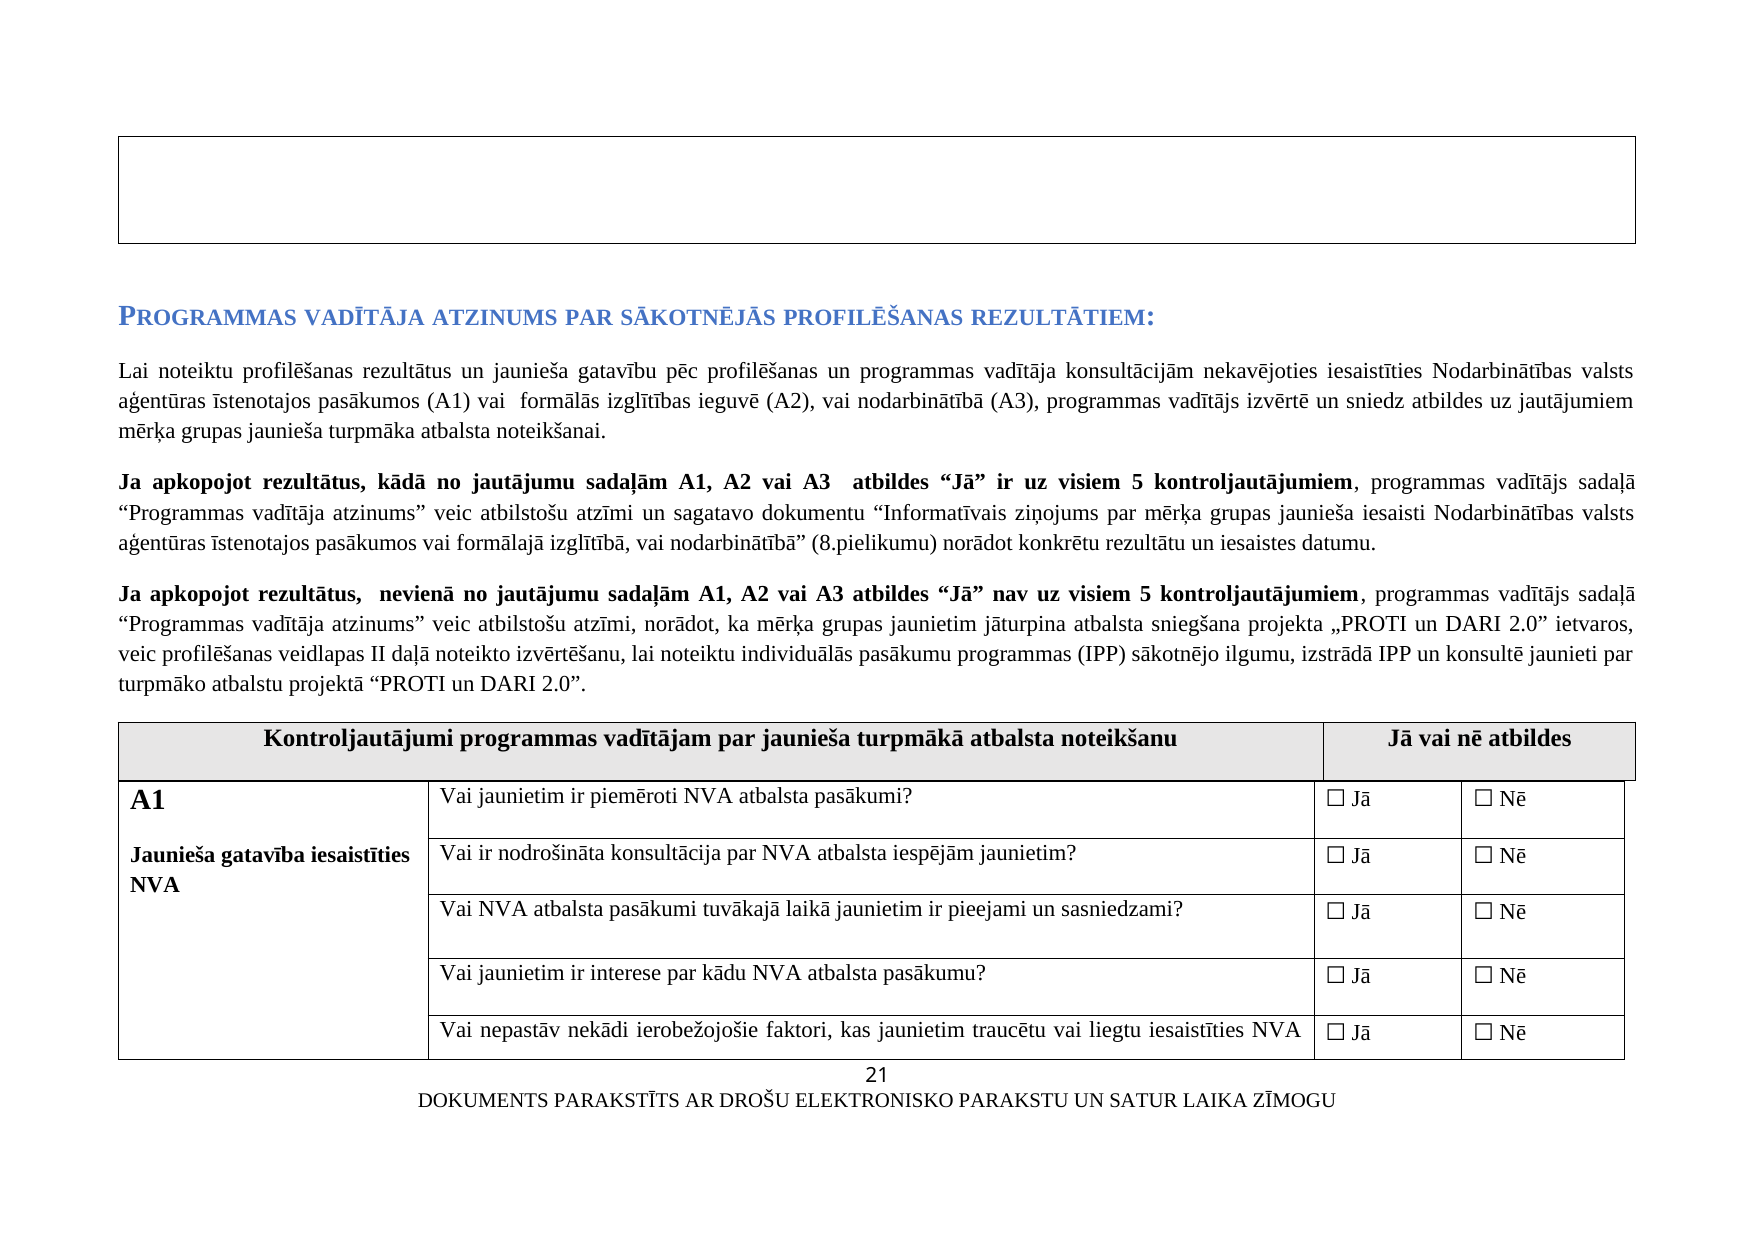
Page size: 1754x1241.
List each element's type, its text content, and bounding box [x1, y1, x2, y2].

table_header A1 Jaunieša gatavība iesaistīties NVA [119, 782, 428, 1059]
table_header Vai jaunietim ir piemēroti NVA atbalsta pasākumi? [429, 782, 1314, 838]
table_cell Jā [1315, 895, 1461, 958]
table_cell Nē [1462, 839, 1624, 894]
table_cell Jā [1315, 1016, 1461, 1059]
text Programmas vadītāja atzinums par sākotnējās profilēšanas rezultātiem: [118, 298, 1636, 331]
table_cell Vai ir nodrošināta konsultācija par NVA atbalsta iespējām jaunietim? [429, 839, 1314, 894]
table_cell Nē [1462, 959, 1624, 1014]
table_header Jā vai nē atbildes [1324, 723, 1635, 780]
table_cell Jā [1315, 959, 1461, 1014]
text Ja apkopojot rezultātus, kādā no jautājumu sadaļām A1, A2 vai A3 atbildes “Jā” ir uz visiem 5 kontroljautājumiem, programmas vadītājs sadaļā “Programmas vadītāja atzinums” veic atbilstošu atzīmi un sagatavo dokumentu “Informatīvais ziņojums par mērķa grupas jaunieša iesaisti Nodarbinātības valsts aģentūras īstenotajos pasākumos vai formālajā izglītībā, vai nodarbinātībā” (8.pielikumu) norādot konkrētu rezultātu un iesaistes datumu. [118, 468, 1636, 555]
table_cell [429, 1016, 1314, 1059]
text Ja apkopojot rezultātus, nevienā no jautājumu sadaļām A1, A2 vai A3 atbildes “Jā” nav uz visiem 5 kontroljautājumiem, programmas vadītājs sadaļā “Programmas vadītāja atzinums” veic atbilstošu atzīmi, norādot, ka mērķa grupas jaunietim jāturpina atbalsta sniegšana projekta „PROTI un DARI 2.0” ietvaros, veic profilēšanas veidlapas II daļā noteikto izvērtēšanu, lai noteiktu individuālās pasākumu programmas (IPP) sākotnējo ilgumu, izstrādā IPP un konsultē jaunieti par turpmāko atbalstu projektā “PROTI un DARI 2.0”. [118, 580, 1636, 697]
table_header [119, 137, 1635, 243]
table_cell Vai jaunietim ir interese par kādu NVA atbalsta pasākumu? [429, 959, 1314, 1014]
text Lai noteiktu profilēšanas rezultātus un jaunieša gatavību pēc profilēšanas un programmas vadītāja konsultācijām nekavējoties iesaistīties Nodarbinātības valsts aģentūras īstenotajos pasākumos (A1) vai formālās izglītības ieguvē (A2), vai nodarbinātībā (A3), programmas vadītājs izvērtē un sniedz atbildes uz jautājumiem mērķa grupas jaunieša turpmāka atbalsta noteikšanai. [118, 357, 1636, 444]
table_cell Jā [1315, 839, 1461, 894]
table_cell Vai NVA atbalsta pasākumi tuvākajā laikā jaunietim ir pieejami un sasniedzami? [429, 895, 1314, 958]
table_header Jā [1315, 782, 1461, 838]
table_header Nē [1462, 782, 1624, 838]
table_cell Nē [1462, 1016, 1624, 1059]
table_header Kontroljautājumi programmas vadītājam par jaunieša turpmākā atbalsta noteikšanu [119, 723, 1323, 780]
table_cell Nē [1462, 895, 1624, 958]
